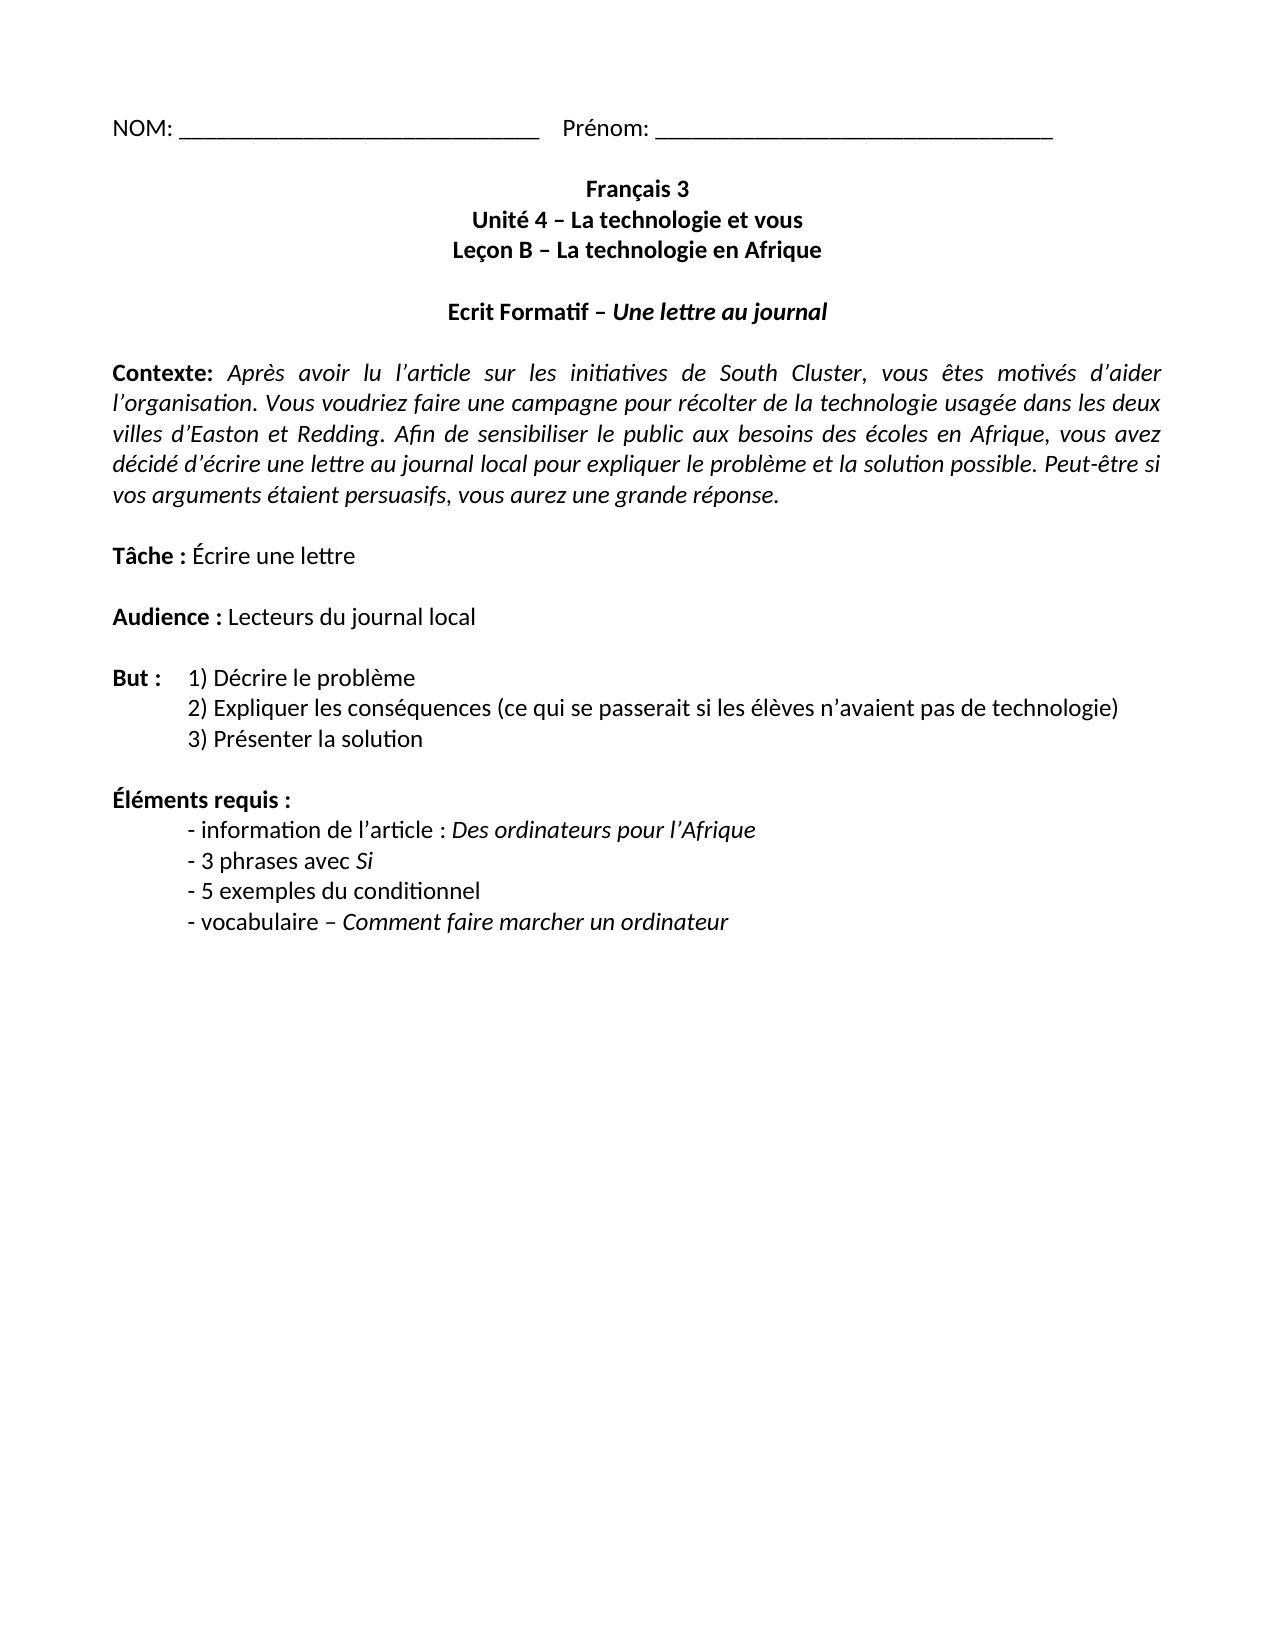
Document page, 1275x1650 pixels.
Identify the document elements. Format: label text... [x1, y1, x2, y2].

text 2) Expliquer les conséquences (ce qui se passerait si les élèves n’avaient pas de technologie) [112, 692, 1162, 723]
text Leçon B – La technologie en Afrique [112, 234, 1162, 265]
text - 5 exemples du conditionnel [112, 876, 1162, 906]
text NOM: _____________________________ Prénom: ________________________________ [112, 112, 1162, 143]
text Français 3 [112, 173, 1162, 204]
text - information de l’article : Des ordinateurs pour l’Afrique [112, 814, 1162, 845]
text Ecrit Formatif – Une lettre au journal [112, 296, 1162, 326]
text 3) Présenter la solution [112, 723, 1162, 753]
text Éléments requis : [112, 784, 1162, 814]
text Audience : Lecteurs du journal local [112, 601, 1162, 631]
text Contexte: Après avoir lu l’article sur les initiatives de South Cluster, vous êtes motivés d’aider l’organisation. Vous voudriez faire une campagne pour récolter de la technologie usagée dans les deux villes d’Easton et Redding. Afin de sensibiliser le public aux besoins des écoles en Afrique, vous avez décidé d’écrire une lettre au journal local pour expliquer le problème et la solution possible. Peut-être si vos arguments étaient persuasifs, vous aurez une grande réponse. [112, 357, 1162, 509]
text - 3 phrases avec Si [112, 845, 1162, 876]
text Unité 4 – La technologie et vous [112, 204, 1162, 234]
text But : 1) Décrire le problème [112, 662, 1162, 692]
text Tâche : Écrire une lettre [112, 540, 1162, 570]
text - vocabulaire – Comment faire marcher un ordinateur [112, 906, 1162, 937]
